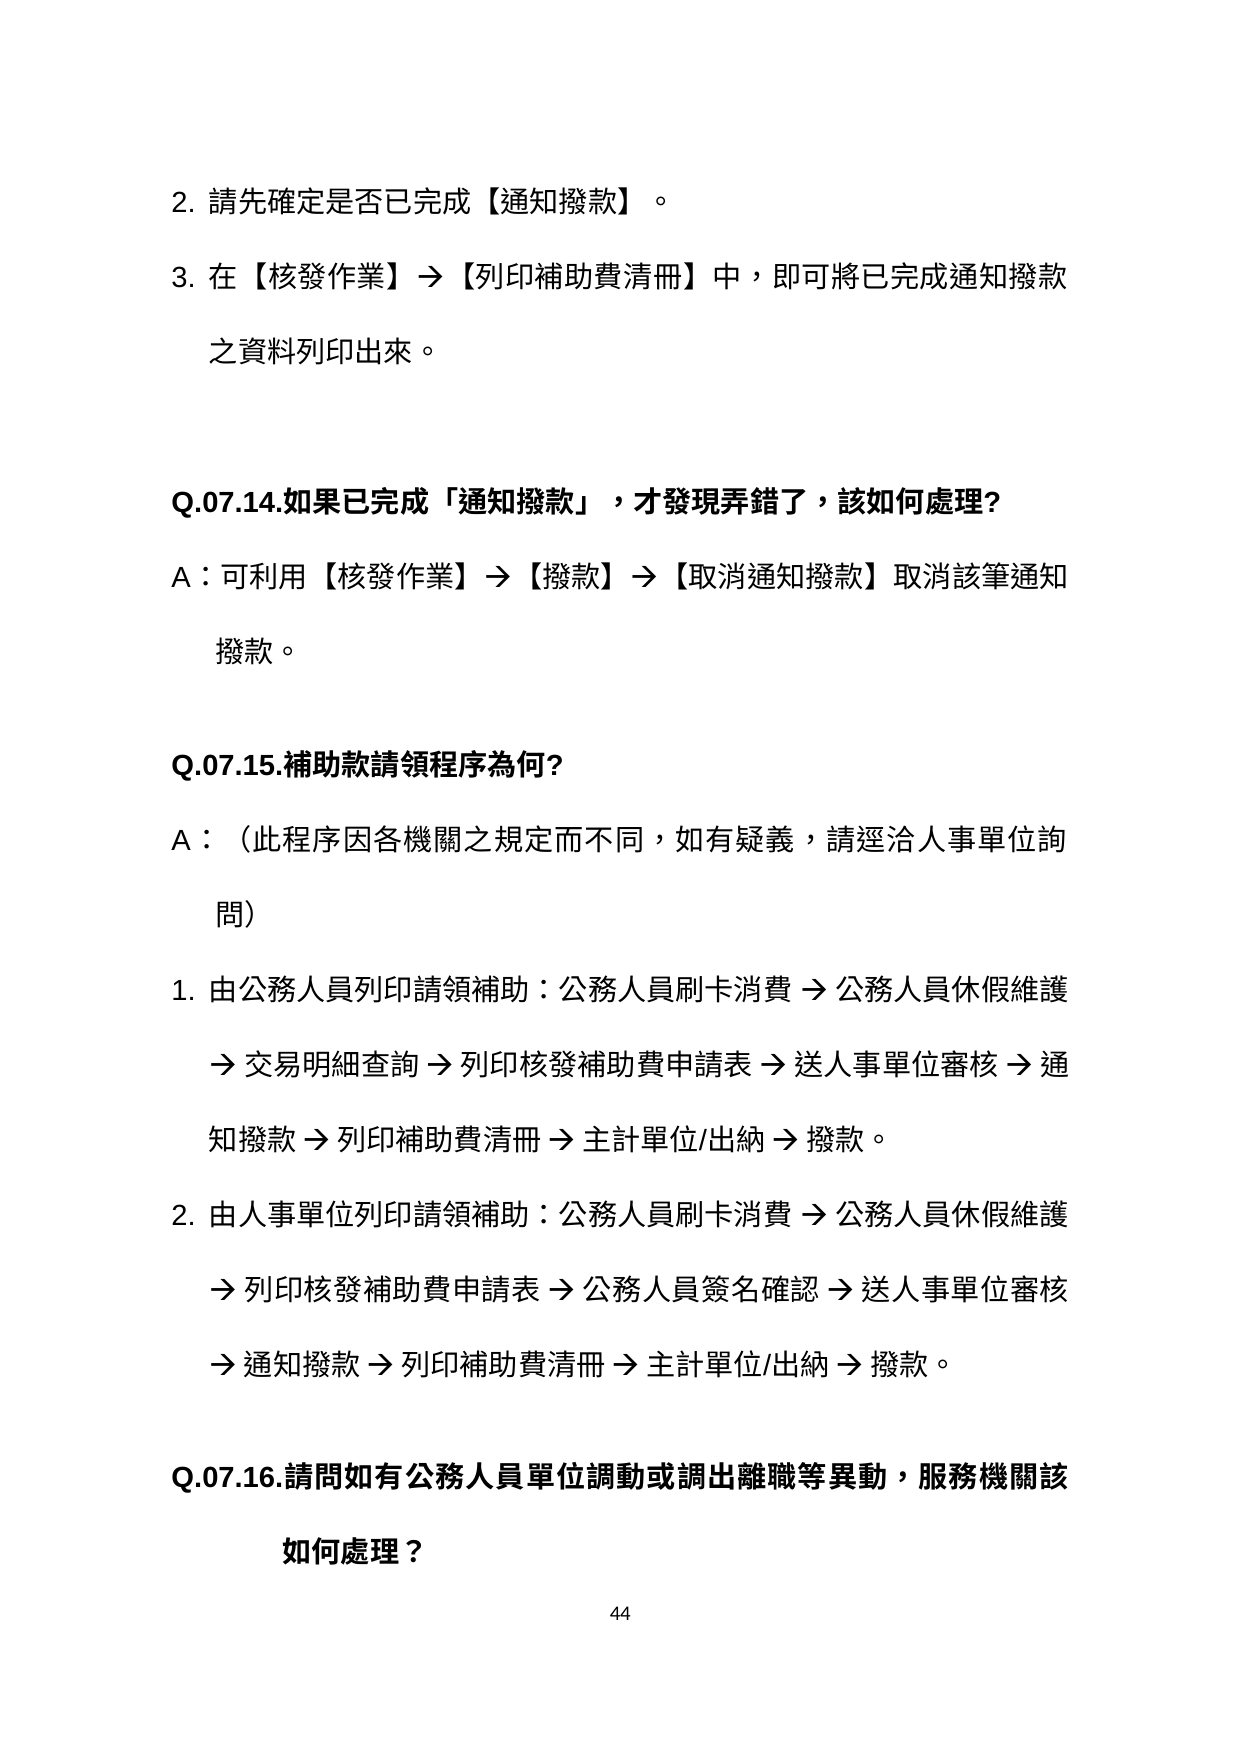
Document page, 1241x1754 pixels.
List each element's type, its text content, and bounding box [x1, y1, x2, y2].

list 由人事單位列印請領補助：公務人員刷卡消費公務人員休假維護列印核發補助費申請表公務人員簽名確認送人事單位審核通知撥款列印補助費清冊主計單位/出納撥款。 [171, 1175, 1069, 1400]
list 在【核發作業】【列印補助費清冊】中，即可將已完成通知撥款之資料列印出來。 [171, 237, 1069, 387]
text A：（此程序因各機關之規定而不同，如有疑義，請逕洽人事單位詢問） [171, 800, 1069, 950]
text Q.07.16.請問如有公務人員單位調動或調出離職等異動，服務機關該如何處理？ [171, 1437, 1069, 1587]
text Q.07.14.如果已完成「通知撥款」，才發現弄錯了，該如何處理? [171, 462, 1069, 537]
list 請先確定是否已完成【通知撥款】。 [171, 162, 1069, 237]
list 由公務人員列印請領補助：公務人員刷卡消費公務人員休假維護交易明細查詢列印核發補助費申請表送人事單位審核通知撥款列印補助費清冊主計單位/出納撥款。 [171, 950, 1069, 1175]
text Q.07.15.補助款請領程序為何? [171, 725, 1069, 800]
text A：可利用【核發作業】【撥款】【取消通知撥款】取消該筆通知撥款。 [171, 537, 1069, 687]
